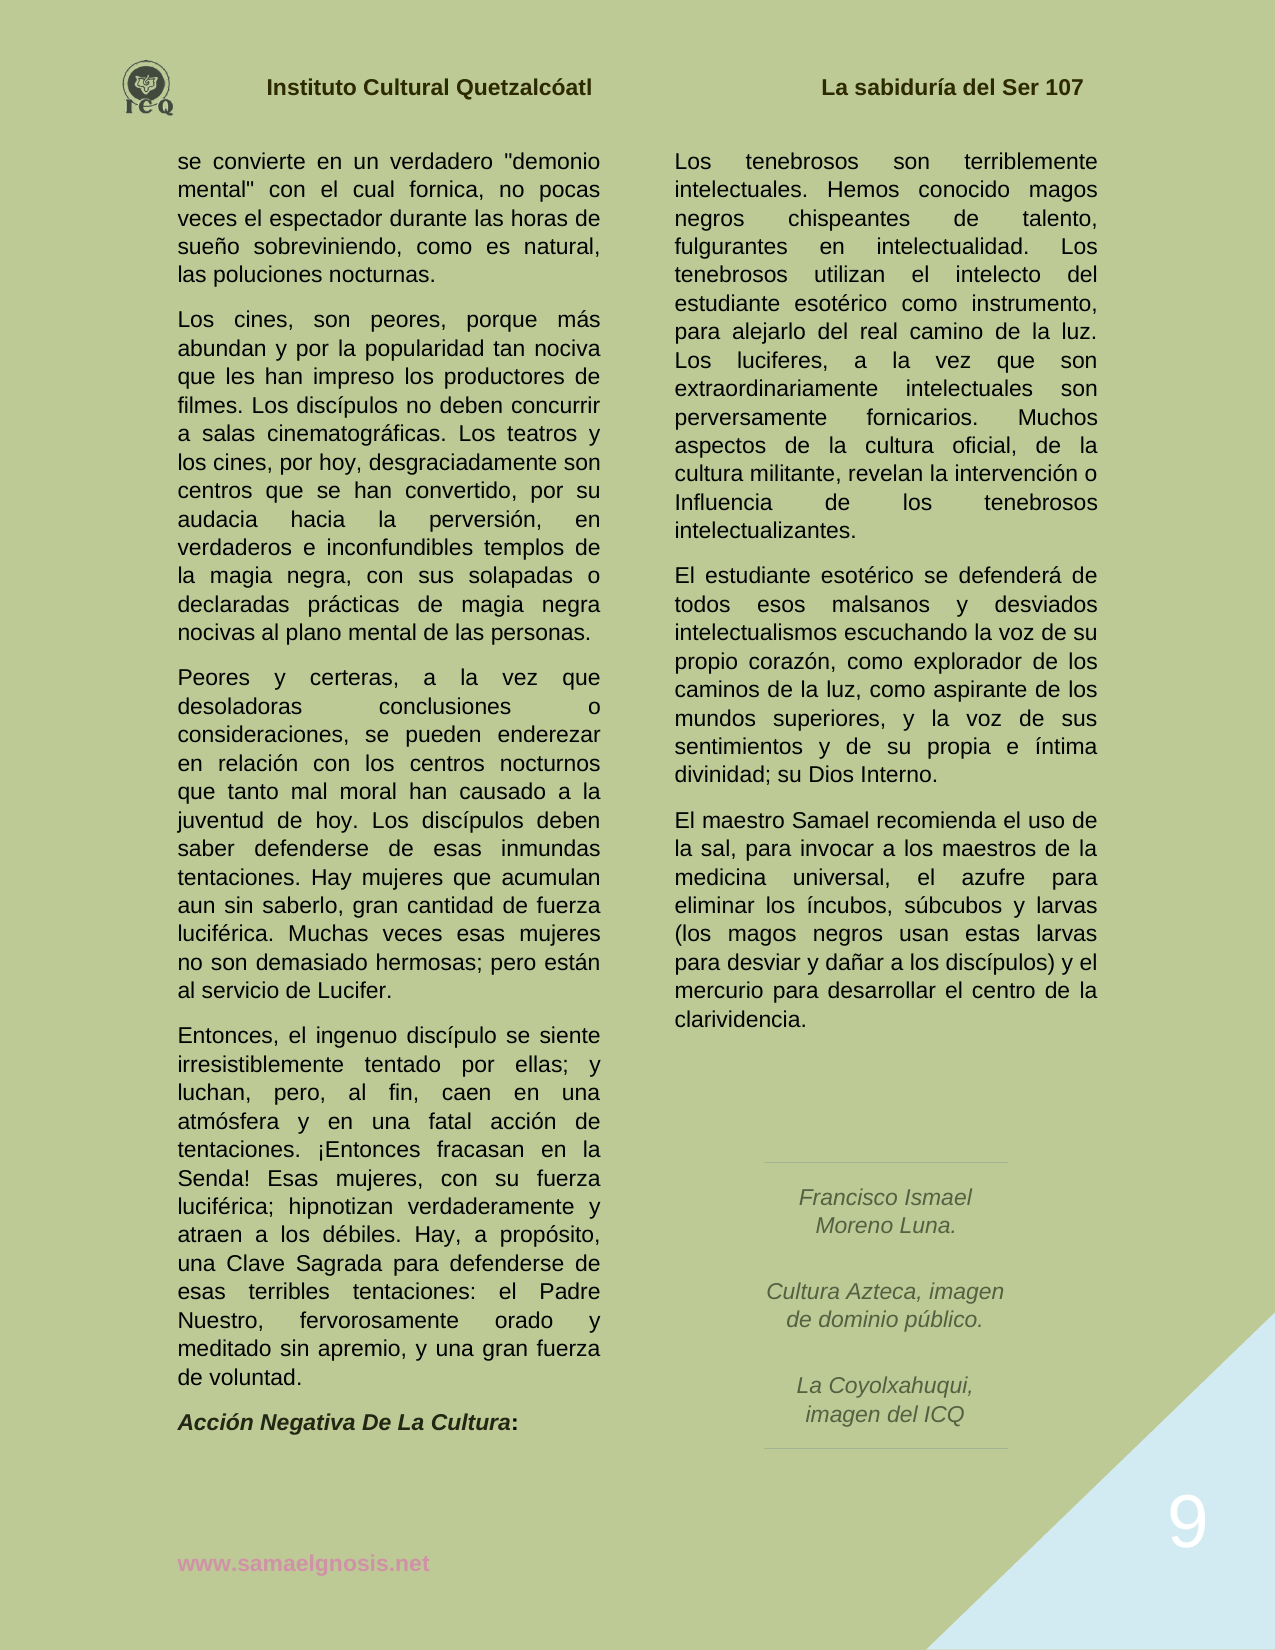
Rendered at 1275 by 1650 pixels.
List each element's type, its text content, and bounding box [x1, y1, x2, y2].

text La Coyolxahuqui, imagen del ICQ [764, 1351, 1008, 1448]
text Francisco Ismael Moreno Luna. [764, 1163, 1008, 1238]
text Cultura Azteca, imagen de dominio público. [764, 1256, 1008, 1333]
text El estudiante esotérico se defenderá de todos esos malsanos y desviados intelectualismos escuchando la voz de su propio corazón, como explorador de los caminos de la luz, como aspirante de los mundos superiores, y la voz de sus sentimientos y de su propia e íntima divinidad; su Dios Interno. [674, 562, 1098, 788]
text Los cines, son peores, porque más abundan y por la popularidad tan nociva que les han impreso los productores de filmes. Los discípulos no deben concurrir a salas cinematográficas. Los teatros y los cines, por hoy, desgraciadamente son centros que se han convertido, por su audacia hacia la perversión, en verdaderos e inconfundibles templos de la magia negra, con sus solapadas o declaradas prácticas de magia negra nocivas al plano mental de las personas. [177, 306, 601, 646]
text El maestro Samael recomienda el uso de la sal, para invocar a los maestros de la medicina universal, el azufre para eliminar los íncubos, súbcubos y larvas (los magos negros usan estas larvas para desviar y dañar a los discípulos) y el mercurio para desarrollar el centro de la clarividencia. [674, 807, 1098, 1032]
text Entonces, el ingenuo discípulo se siente irresistiblemente tentado por ellas; y luchan, pero, al fin, caen en una atmósfera y en una fatal acción de tentaciones. ¡Entonces fracasan en la Senda! Esas mujeres, con su fuerza luciférica; hipnotizan verdaderamente y atraen a los débiles. Hay, a propósito, una Clave Sagrada para defenderse de esas terribles tentaciones: el Padre Nuestro, fervorosamente orado y meditado sin apremio, y una gran fuerza de voluntad. [177, 1022, 601, 1390]
text Peores y certeras, a la vez que desoladoras conclusiones o consideraciones, se pueden enderezar en relación con los centros nocturnos que tanto mal moral han causado a la juventud de hoy. Los discípulos deben saber defenderse de esas inmundas tentaciones. Hay mujeres que acumulan aun sin saberlo, gran cantidad de fuerza luciférica. Muchas veces esas mujeres no son demasiado hermosas; pero están al servicio de Lucifer. [177, 664, 601, 1003]
text Los tenebrosos son terriblemente intelectuales. Hemos conocido magos negros chispeantes de talento, fulgurantes en intelectualidad. Los tenebrosos utilizan el intelecto del estudiante esotérico como instrumento, para alejarlo del real camino de la luz. Los luciferes, a la vez que son extraordinariamente intelectuales son perversamente fornicarios. Muchos aspectos de la cultura oficial, de la cultura militante, revelan la intervención o Influencia de los tenebrosos intelectualizantes. [674, 148, 1098, 544]
text Acción Negativa De La Cultura: [177, 1409, 601, 1435]
